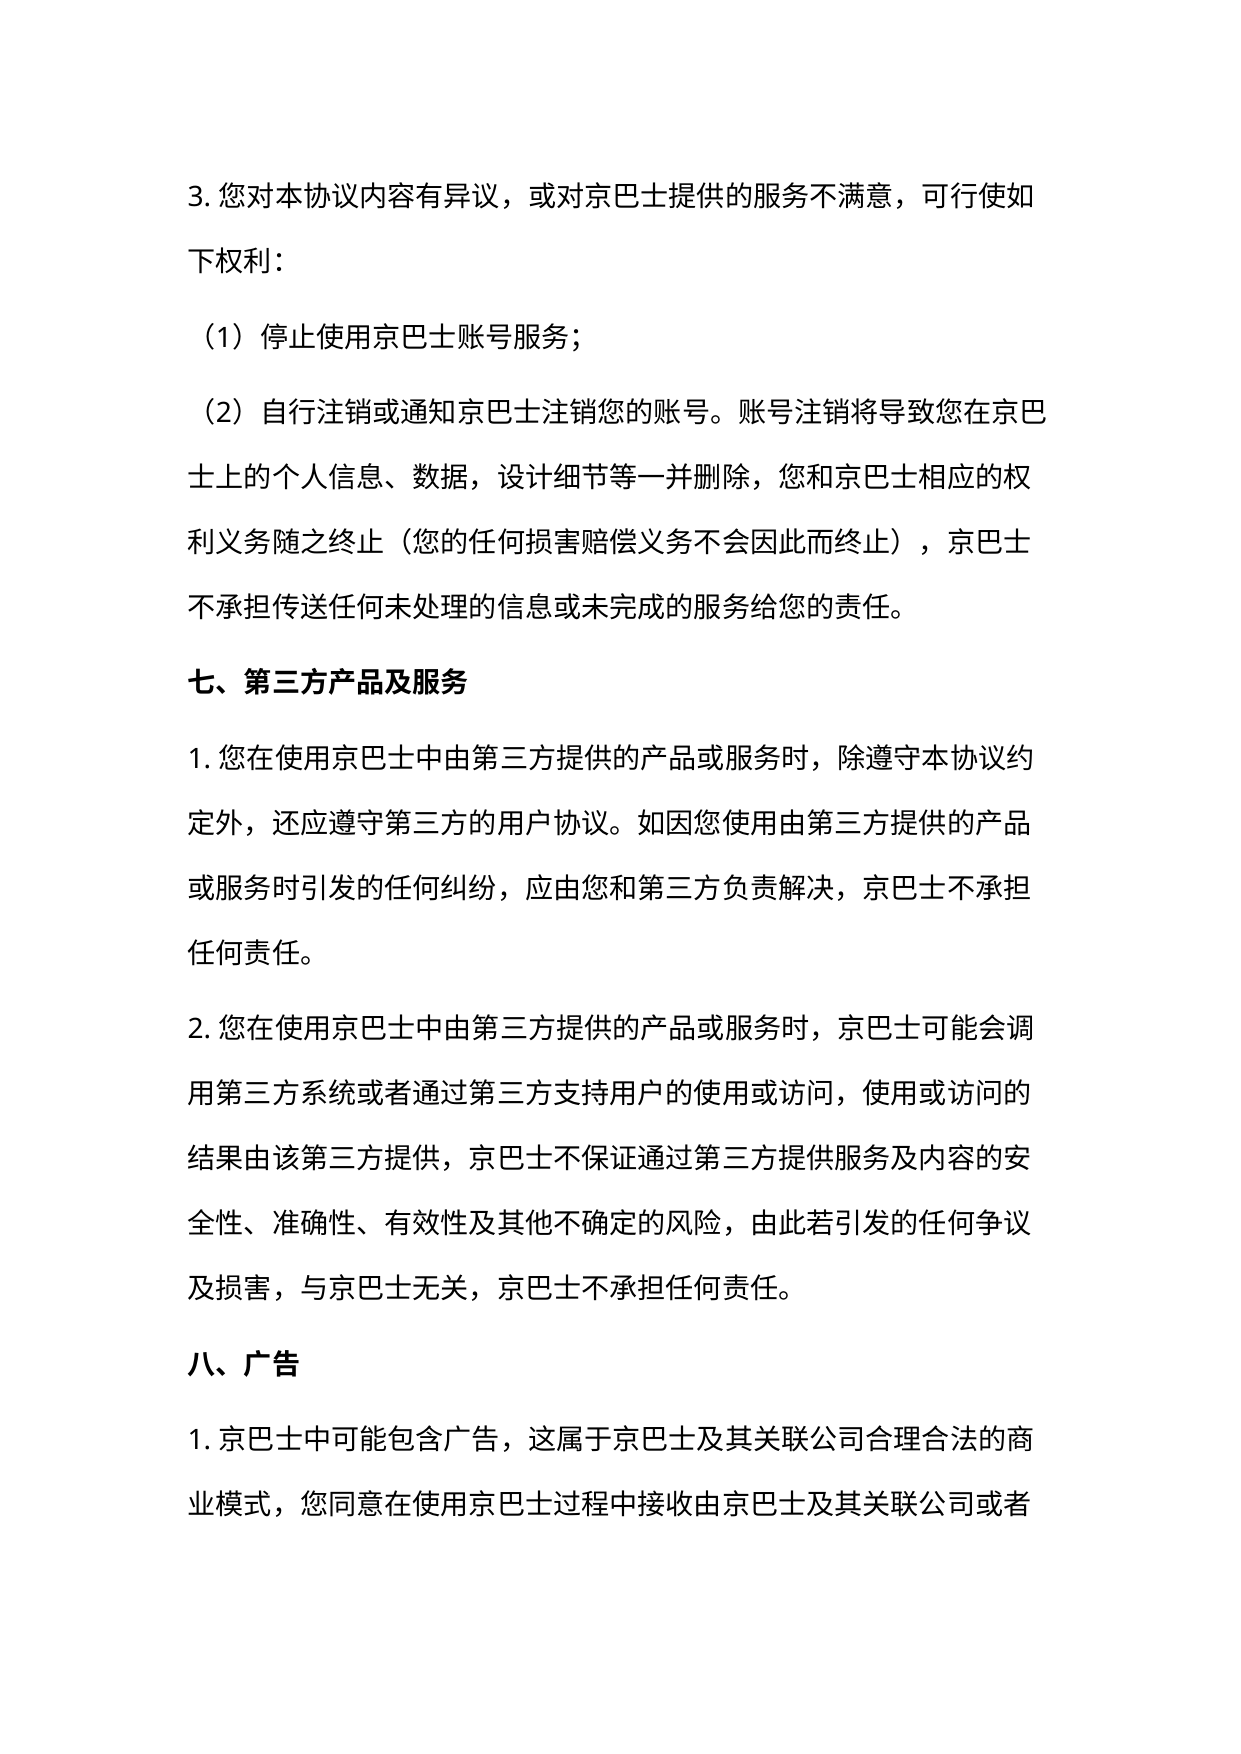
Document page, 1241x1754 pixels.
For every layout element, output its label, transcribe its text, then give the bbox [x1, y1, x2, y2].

text （1）停止使用京巴士账号服务； [187, 302, 1053, 367]
text 八、广告 [187, 1329, 1053, 1394]
text （2）自行注销或通知京巴士注销您的账号。账号注销将导致您在京巴士上的个人信息、数据，设计细节等一并删除，您和京巴士相应的权利义务随之终止（您的任何损害赔偿义务不会因此而终止），京巴士不承担传送任何未处理的信息或未完成的服务给您的责任。 [187, 378, 1053, 638]
text 3. 您对本协议内容有异议，或对京巴士提供的服务不满意，可行使如下权利： [187, 162, 1053, 292]
text 七、第三方产品及服务 [187, 648, 1053, 713]
text 1. 您在使用京巴士中由第三方提供的产品或服务时，除遵守本协议约定外，还应遵守第三方的用户协议。如因您使用由第三方提供的产品或服务时引发的任何纠纷，应由您和第三方负责解决，京巴士不承担任何责任。 [187, 724, 1053, 984]
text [187, 1405, 1053, 1535]
text 2. 您在使用京巴士中由第三方提供的产品或服务时，京巴士可能会调用第三方系统或者通过第三方支持用户的使用或访问，使用或访问的结果由该第三方提供，京巴士不保证通过第三方提供服务及内容的安全性、准确性、有效性及其他不确定的风险，由此若引发的任何争议及损害，与京巴士无关，京巴士不承担任何责任。 [187, 994, 1053, 1319]
